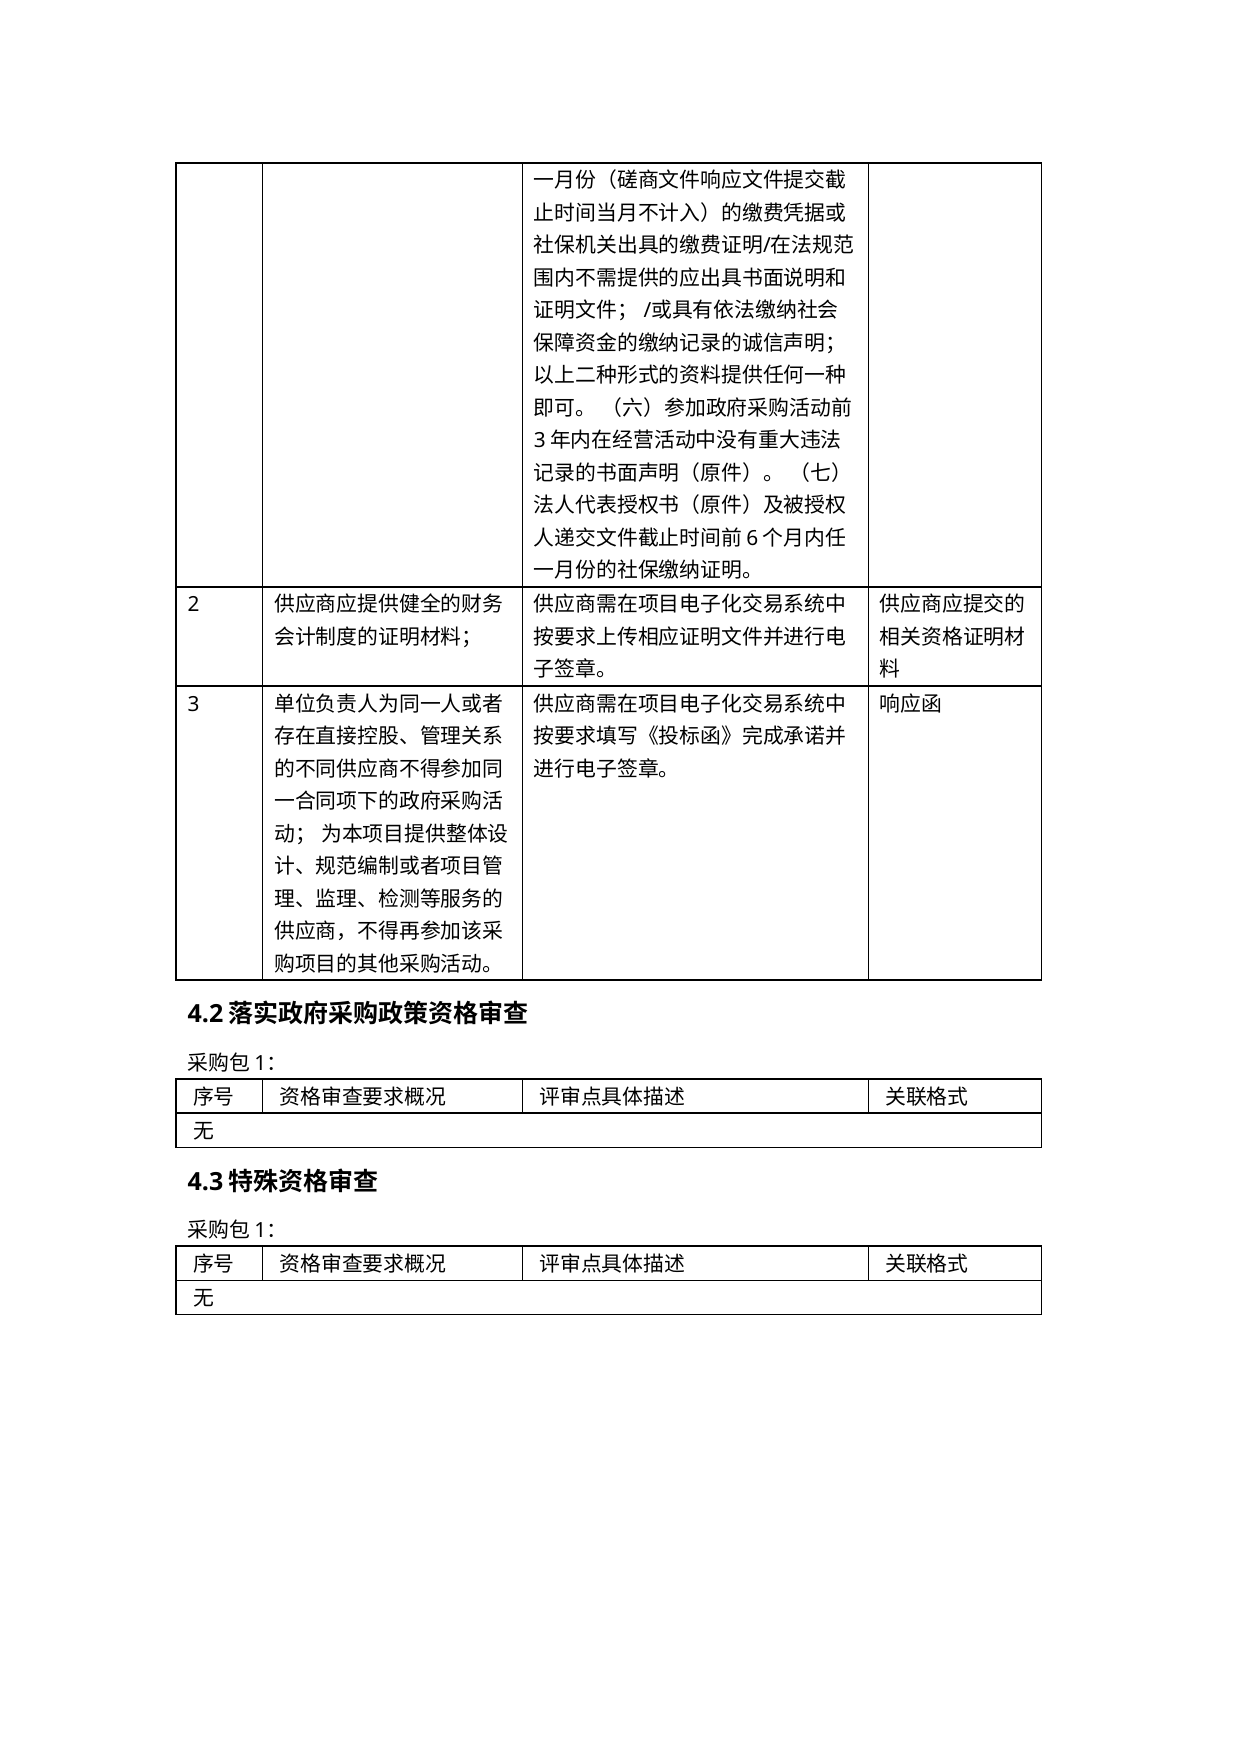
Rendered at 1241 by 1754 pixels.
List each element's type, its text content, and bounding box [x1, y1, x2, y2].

text 4.2落实政府采购政策资格审查 [187, 981, 1053, 1046]
table_header 评审点具体描述 [523, 1247, 868, 1279]
table_cell 无 [177, 1114, 1041, 1146]
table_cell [263, 164, 522, 586]
table_cell 1 [177, 164, 262, 586]
table_cell 2 [177, 588, 262, 685]
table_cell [869, 164, 1041, 586]
table_header 资格审查要求概况 [263, 1247, 522, 1279]
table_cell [523, 164, 868, 586]
table_cell 供应商应提交的相关资格证明材料 [869, 588, 1041, 685]
text 4.3特殊资格审查 [187, 1148, 1053, 1213]
table_cell 单位负责人为同一人或者存在直接控股、管理关系的不同供应商不得参加同一合同项下的政府采购活动； 为本项目提供整体设计、规范编制或者项目管理、监理、检测等服务的供应商，不得再参加该采购项目的其他采购活动。 [263, 687, 522, 979]
table_header 评审点具体描述 [523, 1080, 868, 1112]
table_cell 供应商需在项目电子化交易系统中按要求上传相应证明文件并进行电子签章。 [523, 588, 868, 685]
text 采购包1： [187, 1213, 1053, 1245]
table_cell 3 [177, 687, 262, 979]
text 采购包1： [187, 1046, 1053, 1078]
table_cell 无 [177, 1281, 1041, 1313]
table_header 序号 [177, 1247, 262, 1279]
table_header 关联格式 [869, 1247, 1041, 1279]
table_cell 供应商需在项目电子化交易系统中按要求填写《投标函》完成承诺并进行电子签章。 [523, 687, 868, 979]
table_header 序号 [177, 1080, 262, 1112]
table_header 关联格式 [869, 1080, 1041, 1112]
table_cell 响应函 [869, 687, 1041, 979]
table_cell 供应商应提供健全的财务会计制度的证明材料； [263, 588, 522, 685]
table_header 资格审查要求概况 [263, 1080, 522, 1112]
